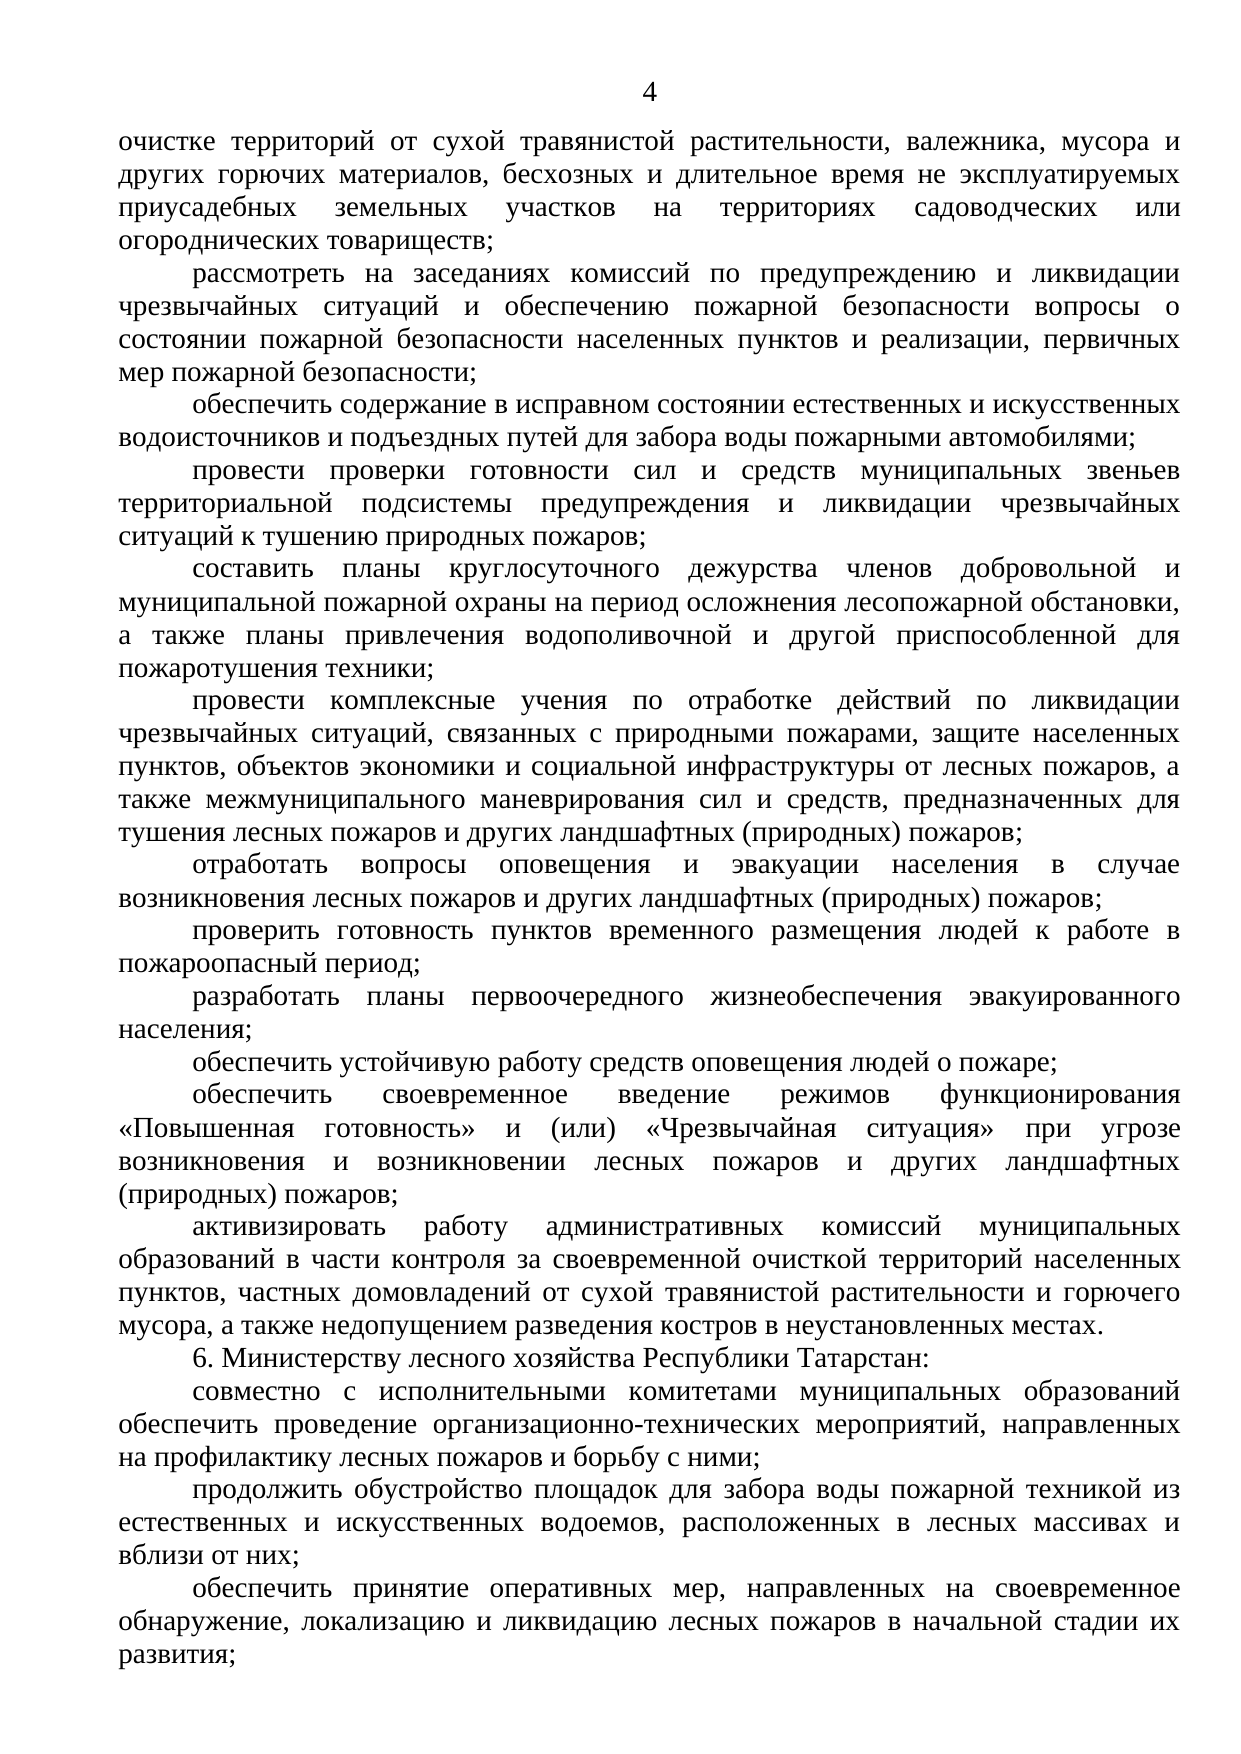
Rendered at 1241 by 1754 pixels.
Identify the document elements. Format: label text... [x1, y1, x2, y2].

text активизировать работу административных комиссий муниципальных образований в части контроля за своевременной очисткой территорий населенных пунктов, частных домовладений от сухой травянистой растительности и горючего мусора, а также недопущением разведения костров в неустановленных местах. [118, 1209, 1181, 1341]
text совместно с исполнительными комитетами муниципальных образований обеспечить проведение организационно-технических мероприятий, направленных на профилактику лесных пожаров и борьбу с ними; [118, 1374, 1181, 1472]
text разработать планы первоочередного жизнеобеспечения эвакуированного населения; [118, 979, 1181, 1045]
text составить планы круглосуточного дежурства членов добровольной и муниципальной пожарной охраны на период осложнения лесопожарной обстановки, а также планы привлечения водополивочной и другой приспособленной для пожаротушения техники; [118, 552, 1181, 683]
text 6. Министерству лесного хозяйства Республики Татарстан: [118, 1341, 1181, 1374]
text провести комплексные учения по отработке действий по ликвидации чрезвычайных ситуаций, связанных с природными пожарами, защите населенных пунктов, объектов экономики и социальной инфраструктуры от лесных пожаров, а также межмуниципального маневрирования сил и средств, предназначенных для тушения лесных пожаров и других ландшафтных (природных) пожаров; [118, 683, 1181, 848]
text обеспечить принятие оперативных мер, направленных на своевременное обнаружение, локализацию и ликвидацию лесных пожаров в начальной стадии их развития; [118, 1571, 1181, 1669]
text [118, 124, 1181, 256]
text продолжить обустройство площадок для забора воды пожарной техникой из естественных и искусственных водоемов, расположенных в лесных массивах и вблизи от них; [118, 1472, 1181, 1571]
text провести проверки готовности сил и средств муниципальных звеньев территориальной подсистемы предупреждения и ликвидации чрезвычайных ситуаций к тушению природных пожаров; [118, 453, 1181, 552]
text отработать вопросы оповещения и эвакуации населения в случае возникновения лесных пожаров и других ландшафтных (природных) пожаров; [118, 848, 1181, 913]
text обеспечить своевременное введение режимов функционирования «Повышенная готовность» и (или) «Чрезвычайная ситуация» при угрозе возникновения и возникновении лесных пожаров и других ландшафтных (природных) пожаров; [118, 1078, 1181, 1209]
text обеспечить содержание в исправном состоянии естественных и искусственных водоисточников и подъездных путей для забора воды пожарными автомобилями; [118, 387, 1181, 453]
text рассмотреть на заседаниях комиссий по предупреждению и ликвидации чрезвычайных ситуаций и обеспечению пожарной безопасности вопросы о состоянии пожарной безопасности населенных пунктов и реализации, первичных мер пожарной безопасности; [118, 256, 1181, 387]
text проверить готовность пунктов временного размещения людей к работе в пожароопасный период; [118, 913, 1181, 979]
text обеспечить устойчивую работу средств оповещения людей о пожаре; [118, 1045, 1181, 1078]
